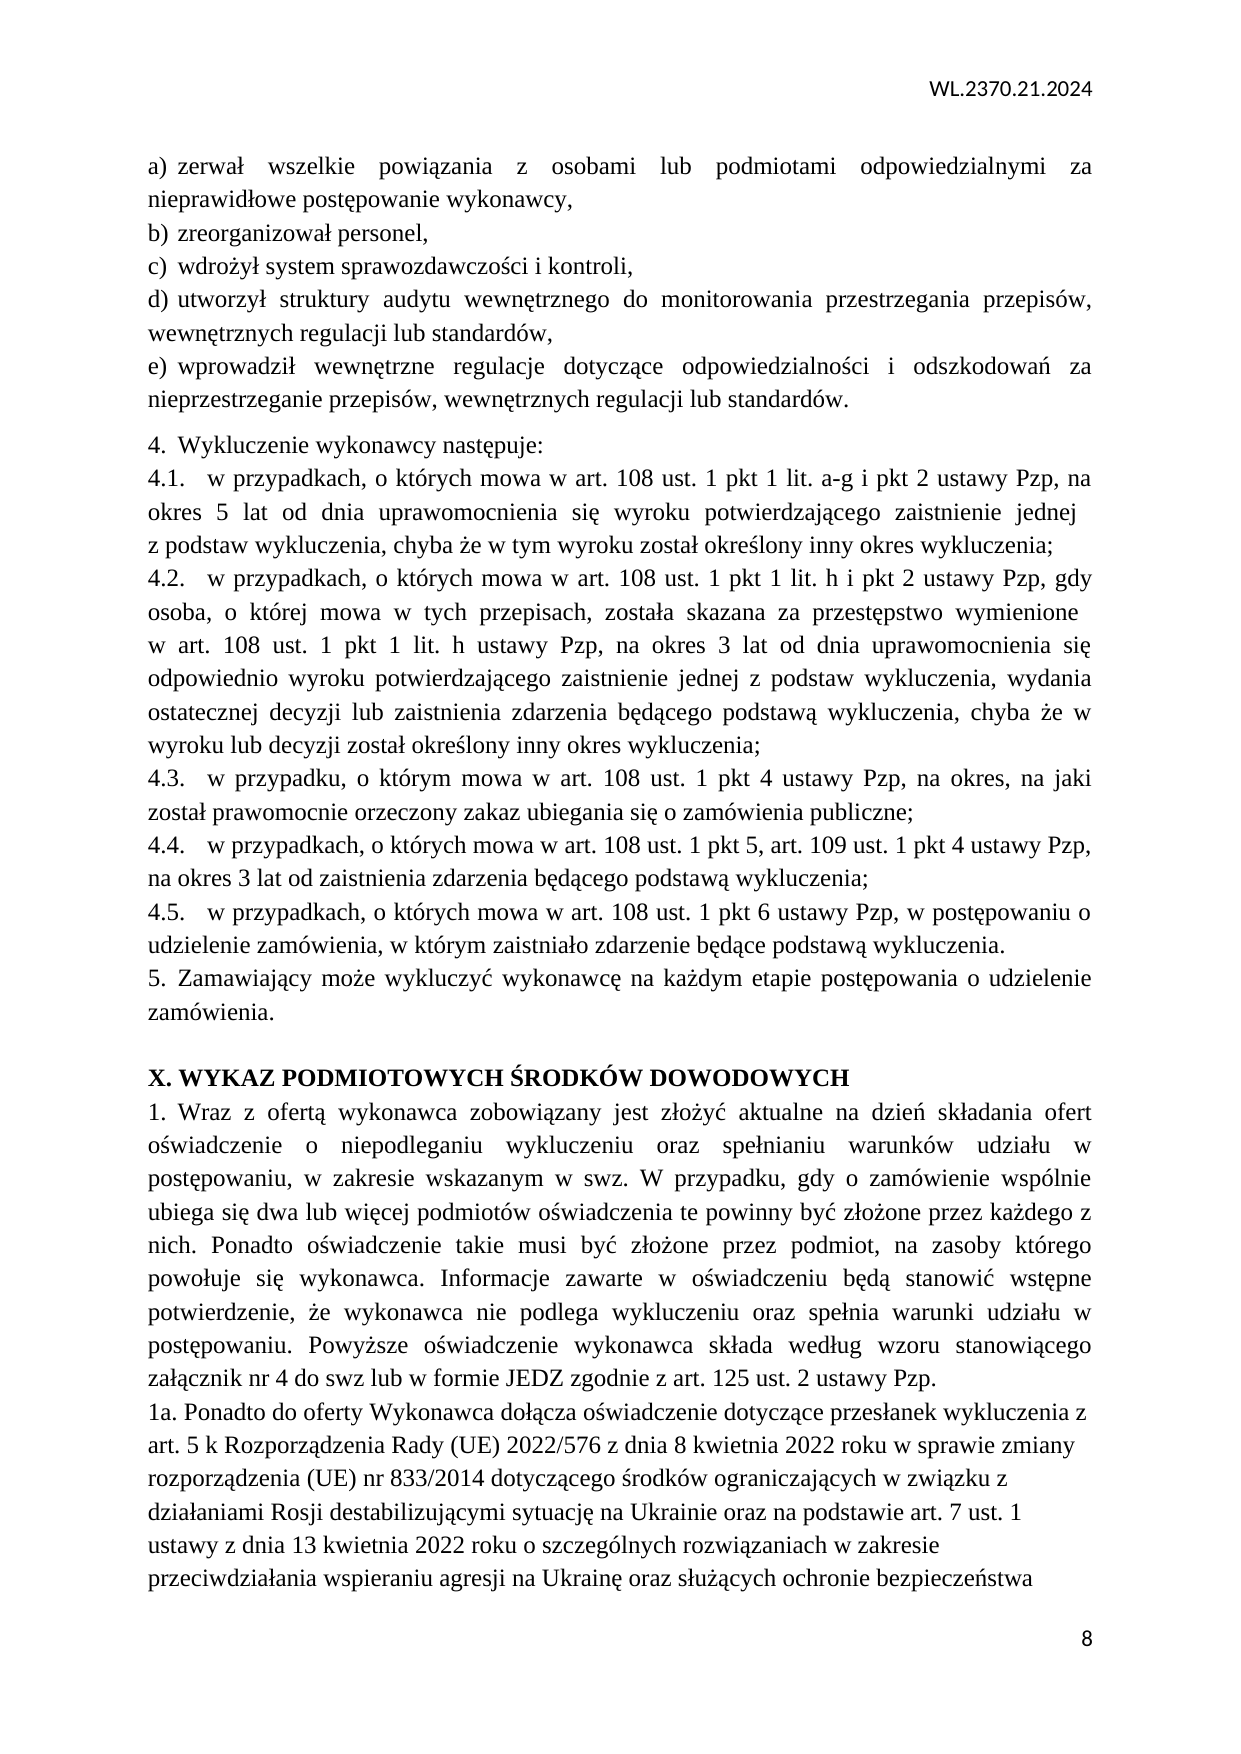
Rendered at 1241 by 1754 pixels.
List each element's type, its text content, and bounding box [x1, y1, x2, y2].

list wprowadził wewnętrzne regulacje dotyczące odpowiedzialności i odszkodowań za nieprzestrzeganie przepisów, wewnętrznych regulacji lub standardów. [148, 348, 1093, 414]
list zreorganizował personel, [148, 214, 1093, 248]
list w przypadkach, o których mowa w art. 108 ust. 1 pkt 6 ustawy Pzp, w postępowaniu o udzielenie zamówienia, w którym zaistniało zdarzenie będące podstawą wykluczenia. [148, 893, 1093, 960]
list utworzył struktury audytu wewnętrznego do monitorowania przestrzegania przepisów, wewnętrznych regulacji lub standardów, [148, 281, 1093, 348]
text X. WYKAZ PODMIOTOWYCH ŚRODKÓW DOWODOWYCH [148, 1060, 1093, 1093]
list w przypadkach, o których mowa w art. 108 ust. 1 pkt 1 lit. h i pkt 2 ustawy Pzp, gdy osoba, o której mowa w tych przepisach, została skazana za przestępstwo wymienione w art. 108 ust. 1 pkt 1 lit. h ustawy Pzp, na okres 3 lat od dnia uprawomocnienia się odpowiednio wyroku potwierdzającego zaistnienie jednej z podstaw wykluczenia, wydania ostatecznej decyzji lub zaistnienia zdarzenia będącego podstawą wykluczenia, chyba że w wyroku lub decyzji został określony inny okres wykluczenia; [148, 560, 1093, 760]
list Wykluczenie wykonawcy następuje: [148, 427, 1093, 460]
list zerwał wszelkie powiązania z osobami lub podmiotami odpowiedzialnymi za nieprawidłowe postępowanie wykonawcy, [148, 148, 1093, 214]
list w przypadkach, o których mowa w art. 108 ust. 1 pkt 1 lit. a-g i pkt 2 ustawy Pzp, na okres 5 lat od dnia uprawomocnienia się wyroku potwierdzającego zaistnienie jednej z podstaw wykluczenia, chyba że w tym wyroku został określony inny okres wykluczenia; [148, 460, 1093, 560]
list Wraz z ofertą wykonawca zobowiązany jest złożyć aktualne na dzień składania ofert oświadczenie o niepodleganiu wykluczeniu oraz spełnianiu warunków udziału w postępowaniu, w zakresie wskazanym w swz. W przypadku, gdy o zamówienie wspólnie ubiega się dwa lub więcej podmiotów oświadczenia te powinny być złożone przez każdego z nich. Ponadto oświadczenie takie musi być złożone przez podmiot, na zasoby którego powołuje się wykonawca. Informacje zawarte w oświadczeniu będą stanowić wstępne potwierdzenie, że wykonawca nie podlega wykluczeniu oraz spełnia warunki udziału w postępowaniu. Powyższe oświadczenie wykonawca składa według wzoru stanowiącego załącznik nr 4 do swz lub w formie JEDZ zgodnie z art. 125 ust. 2 ustawy Pzp. [148, 1093, 1093, 1393]
list Zamawiający może wykluczyć wykonawcę na każdym etapie postępowania o udzielenie zamówienia. [148, 960, 1093, 1027]
list wdrożył system sprawozdawczości i kontroli, [148, 248, 1093, 281]
list w przypadkach, o których mowa w art. 108 ust. 1 pkt 5, art. 109 ust. 1 pkt 4 ustawy Pzp, na okres 3 lat od zaistnienia zdarzenia będącego podstawą wykluczenia; [148, 827, 1093, 893]
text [148, 1393, 1093, 1593]
list w przypadku, o którym mowa w art. 108 ust. 1 pkt 4 ustawy Pzp, na okres, na jaki został prawomocnie orzeczony zakaz ubiegania się o zamówienia publiczne; [148, 760, 1093, 827]
